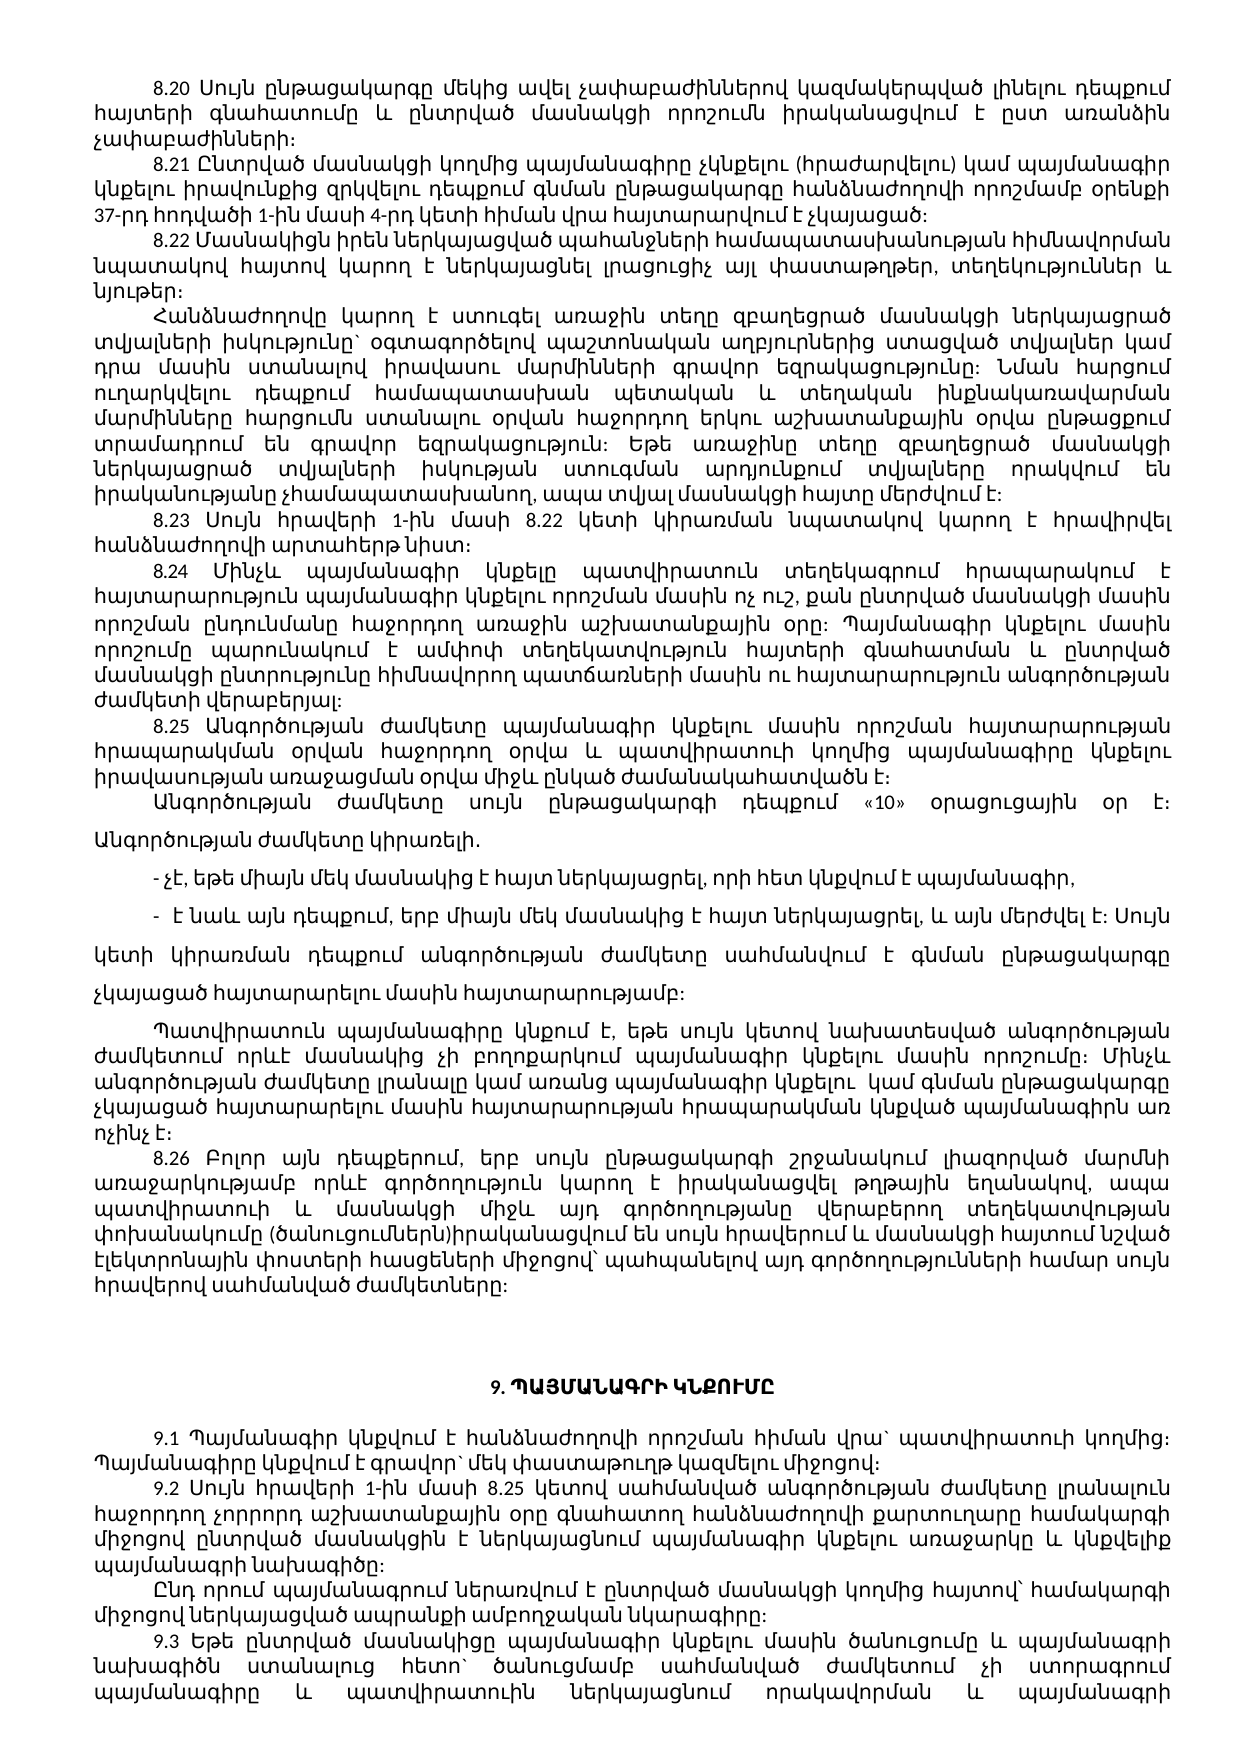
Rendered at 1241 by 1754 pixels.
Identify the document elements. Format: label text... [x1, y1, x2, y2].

text 8.22 Մասնակիցն իրեն ներկայացված պահանջների համապատասխանության հիմնավորման նպատակով հայտով կարող է ներկայացնել լրացուցիչ այլ փաստաթղթեր, տեղեկություններ և նյութեր։ [94, 227, 1171, 304]
text 9. ՊԱՅՄԱՆԱԳՐԻ ԿՆՔՈՒՄԸ [94, 1374, 1171, 1399]
text - չէ, եթե միայն մեկ մասնակից է հայտ ներկայացրել, որի հետ կնքվում է պայմանագիր, [94, 866, 1171, 891]
text 8.26 Բոլոր այն դեպքերում, երբ սույն ընթացակարգի շրջանակում լիազորված մարմնի առաջարկությամբ որևէ գործողություն կարող է իրականացվել թղթային եղանակով, ապա պատվիրատուի և մասնակցի միջև այդ գործողությանը վերաբերող տեղեկատվության փոխանակումը (ծանուցումներն)իրականացվում են սույն հրավերում և մասնակցի հայտում նշված էլեկտրոնային փոստերի հասցեների միջոցով՝ պահպանելով այդ գործողությունների համար սույն հրավերով սահմանված ժամկետները: [94, 1145, 1171, 1298]
text Հանձնաժողովը կարող է ստուգել առաջին տեղը զբաղեցրած մասնակցի ներկայացրած տվյալների իսկությունը` օգտագործելով պաշտոնական աղբյուրներից ստացված տվյալներ կամ դրա մասին ստանալով իրավասու մարմինների գրավոր եզրակացությունը: Նման հարցում ուղարկվելու դեպքում համապատասխան պետական և տեղական ինքնակառավարման մարմինները հարցումն ստանալու օրվան հաջորդող երկու աշխատանքային օրվա ընթացքում տրամադրում են գրավոր եզրակացություն: Եթե առաջինը տեղը զբաղեցրած մասնակցի ներկայացրած տվյալների իսկության ստուգման արդյունքում տվյալները որակվում են իրականությանը չհամապատասխանող, ապա տվյալ մասնակցի հայտը մերժվում է: [94, 304, 1171, 507]
text - է նաև այն դեպքում, երբ միայն մեկ մասնակից է հայտ ներկայացրել, և այն մերժվել է: Սույն կետի կիրառման դեպքում անգործության ժամկետը սահմանվում է գնման ընթացակարգը չկայացած հայտարարելու մասին հայտարարությամբ: [94, 904, 1171, 1005]
text 8.23 Սույն հրավերի 1-ին մասի 8.22 կետի կիրառման նպատակով կարող է հրավիրվել հանձնաժողովի արտահերթ նիստ։ [94, 507, 1171, 558]
text Ընդ որում պայմանագրում ներառվում է ընտրված մասնակցի կողմից հայտով՝ համակարգի միջոցով ներկայացված ապրանքի ամբողջական նկարագիրը: [94, 1577, 1171, 1628]
text Անգործության ժամկետը սույն ընթացակարգի դեպքում «10» օրացուցային օր է։ Անգործության ժամկետը կիրառելի․ [94, 789, 1171, 853]
text Պատվիրատուն պայմանագիրը կնքում է, եթե սույն կետով նախատեսված անգործության ժամկետում որևէ մասնակից չի բողոքարկում պայմանագիր կնքելու մասին որոշումը։ Մինչև անգործության ժամկետը լրանալը կամ առանց պայմանագիր կնքելու կամ գնման ընթացակարգը չկայացած հայտարարելու մասին հայտարարության հրապարակման կնքված պայմանագիրն առ ոչինչ է։ [94, 1018, 1171, 1145]
text 9.2 Սույն հրավերի 1-ին մասի 8.25 կետով սահմանված անգործության ժամկետը լրանալուն հաջորդող չորրորդ աշխատանքային օրը գնահատող հանձնաժողովի քարտուղարը համակարգի միջոցով ընտրված մասնակցին է ներկայացնում պայմանագիր կնքելու առաջարկը և կնքվելիք պայմանագրի նախագիծը: [94, 1476, 1171, 1577]
text 9.1 Պայմանագիր կնքվում է հանձնաժողովի որոշման հիման վրա` պատվիրատուի կողմից։ Պայմանագիրը կնքվում է գրավոր` մեկ փաստաթուղթ կազմելու միջոցով։ [94, 1425, 1171, 1476]
text 8.21 Ընտրված մասնակցի կողմից պայմանագիրը չկնքելու (հրաժարվելու) կամ պայմանագիր կնքելու իրավունքից զրկվելու դեպքում գնման ընթացակարգը հանձնաժողովի որոշմամբ օրենքի 37-րդ հոդվածի 1-ին մասի 4-րդ կետի հիման վրա հայտարարվում է չկայացած: [94, 151, 1171, 227]
text 8.20 Սույն ընթացակարգը մեկից ավել չափաբաժիններով կազմակերպված լինելու դեպքում հայտերի գնահատումը և ընտրված մասնակցի որոշումն իրականացվում է ըստ առանձին չափաբաժինների։ [94, 75, 1171, 151]
text 8.25 Անգործության ժամկետը պայմանագիր կնքելու մասին որոշման հայտարարության հրապարակման օրվան հաջորդող օրվա և պատվիրատուի կողմից պայմանագիրը կնքելու իրավասության առաջացման օրվա միջև ընկած ժամանակահատվածն է։ [94, 713, 1171, 789]
text 8.24 Մինչև պայմանագիր կնքելը պատվիրատուն տեղեկագրում հրապարակում է հայտարարություն պայմանագիր կնքելու որոշման մասին ոչ ուշ, քան ընտրված մասնակցի մասին որոշման ընդունմանը հաջորդող առաջին աշխատանքային օրը: Պայմանագիր կնքելու մասին որոշումը պարունակում է ամփոփ տեղեկատվություն հայտերի գնահատման և ընտրված մասնակցի ընտրությունը հիմնավորող պատճառների մասին ու հայտարարություն անգործության ժամկետի վերաբերյալ: [94, 558, 1171, 713]
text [94, 1628, 1171, 1704]
